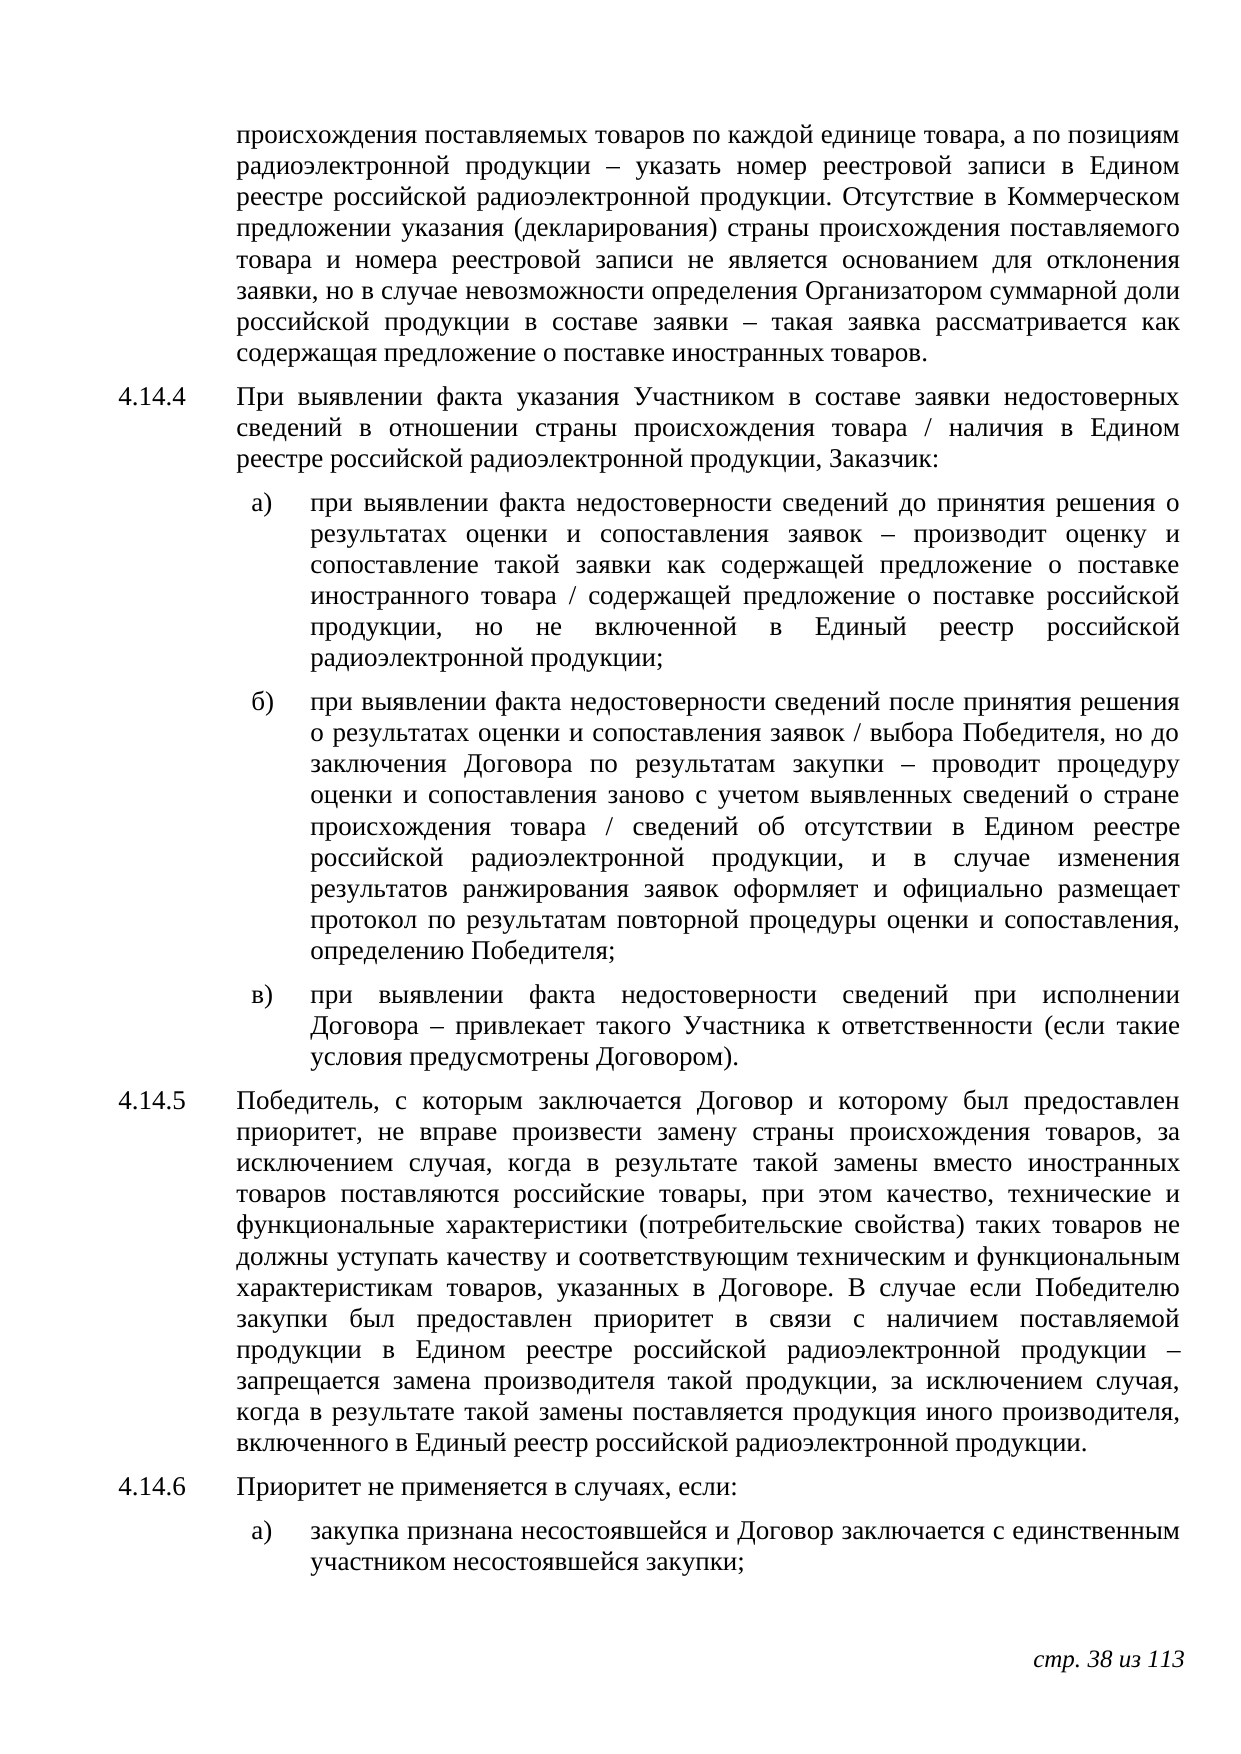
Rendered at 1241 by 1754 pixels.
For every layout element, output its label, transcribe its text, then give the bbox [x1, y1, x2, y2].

text При выявлении факта указания Участником в составе заявки недостоверных сведений в отношении страны происхождения товара / наличия в Едином реестре российской радиоэлектронной продукции, Заказчик: [118, 380, 1181, 473]
text закупка признана несостоявшейся и Договор заключается с единственным участником несостоявшейся закупки; [251, 1514, 1181, 1576]
text Победитель, с которым заключается Договор и которому был предоставлен приоритет, не вправе произвести замену страны происхождения товаров, за исключением случая, когда в результате такой замены вместо иностранных товаров поставляются российские товары, при этом качество, технические и функциональные характеристики (потребительские свойства) таких товаров не должны уступать качеству и соответствующим техническим и функциональным характеристикам товаров, указанных в Договоре. В случае если Победителю закупки был предоставлен приоритет в связи с наличием поставляемой продукции в Едином реестре российской радиоэлектронной продукции – запрещается замена производителя такой продукции, за исключением случая, когда в результате такой замены поставляется продукция иного производителя, включенного в Единый реестр российской радиоэлектронной продукции. [118, 1084, 1181, 1458]
text при выявлении факта недостоверности сведений при исполнении Договора – привлекает такого Участника к ответственности (если такие условия предусмотрены Договором). [251, 978, 1181, 1071]
text Приоритет не применяется в случаях, если: [118, 1470, 1181, 1501]
text при выявлении факта недостоверности сведений после принятия решения о результатах оценки и сопоставления заявок / выбора Победителя, но до заключения Договора по результатам закупки – проводит процедуру оценки и сопоставления заново с учетом выявленных сведений о стране происхождения товара / сведений об отсутствии в Едином реестре российской радиоэлектронной продукции, и в случае изменения результатов ранжирования заявок оформляет и официально размещает протокол по результатам повторной процедуры оценки и сопоставления, определению Победителя; [251, 685, 1181, 965]
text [118, 118, 1181, 367]
text при выявлении факта недостоверности сведений до принятия решения о результатах оценки и сопоставления заявок – производит оценку и сопоставление такой заявки как содержащей предложение о поставке иностранного товара / содержащей предложение о поставке российской продукции, но не включенной в Единый реестр российской радиоэлектронной продукции; [251, 486, 1181, 673]
